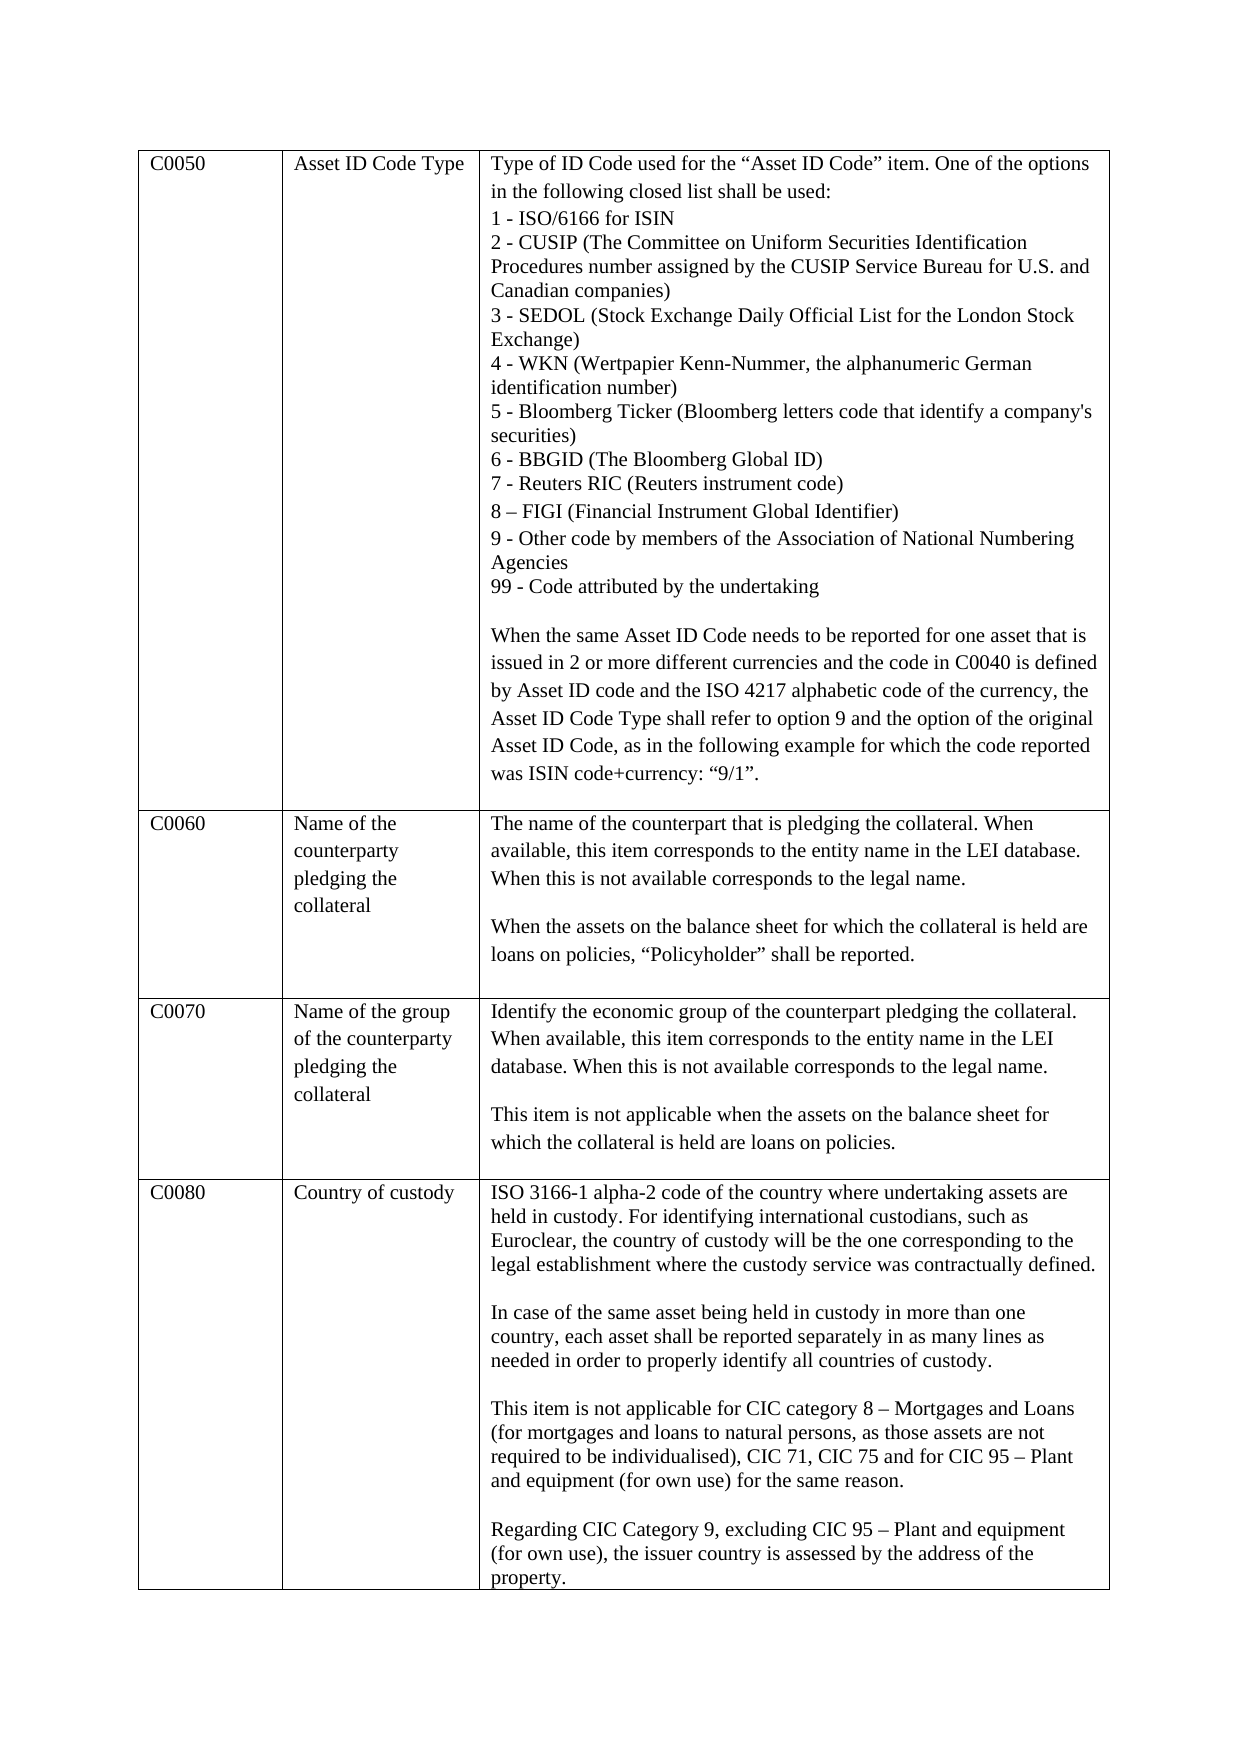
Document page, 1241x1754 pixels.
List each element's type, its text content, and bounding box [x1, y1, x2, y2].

table_cell Name of the counterparty pledging the collateral [283, 811, 479, 998]
table_cell Asset ID Code Type [283, 151, 479, 809]
table_cell Identify the economic group of the counterpart pledging the collateral. When available, this item corresponds to the entity name in the LEI database. When this is not available corresponds to the legal name. This item is not applicable when the assets on the balance sheet for which the collateral is held are loans on policies. [480, 999, 1109, 1179]
table_cell C0060 [139, 811, 282, 998]
table_cell The name of the counterpart that is pledging the collateral. When available, this item corresponds to the entity name in the LEI database. When this is not available corresponds to the legal name. When the assets on the balance sheet for which the collateral is held are loans on policies, “Policyholder” shall be reported. [480, 811, 1109, 998]
table_cell Name of the group of the counterparty pledging the collateral [283, 999, 479, 1179]
table_cell C0050 [139, 151, 282, 809]
table_cell Type of ID Code used for the “Asset ID Code” item. One of the options in the following closed list shall be used: 1 - ISO/6166 for ISIN 2 - CUSIP (The Committee on Uniform Securities Identification Procedures number assigned by the CUSIP Service Bureau for U.S. and Canadian companies) 3 - SEDOL (Stock Exchange Daily Official List for the London Stock Exchange) 4 - WKN (Wertpapier Kenn-Nummer, the alphanumeric German identification number) 5 - Bloomberg Ticker (Bloomberg letters code that identify a company's securities) 6 - BBGID (The Bloomberg Global ID) 7 - Reuters RIC (Reuters instrument code) 8 – FIGI (Financial Instrument Global Identifier) 9 - Other code by members of the Association of National Numbering Agencies 99 - Code attributed by the undertaking When the same Asset ID Code needs to be reported for one asset that is issued in 2 or more different currencies and the code in C0040 is defined by Asset ID code and the ISO 4217 alphabetic code of the currency, the Asset ID Code Type shall refer to option 9 and the option of the original Asset ID Code, as in the following example for which the code reported was ISIN code+currency: “9/1”. [480, 151, 1109, 809]
table_cell C0080 [139, 1180, 282, 1589]
table_cell Country of custody [283, 1180, 479, 1589]
table_cell C0070 [139, 999, 282, 1179]
table_cell ISO 3166-1 alpha-2 code of the country where undertaking assets are held in custody. For identifying international custodians, such as Euroclear, the country of custody will be the one corresponding to the legal establishment where the custody service was contractually defined. In case of the same asset being held in custody in more than one country, each asset shall be reported separately in as many lines as needed in order to properly identify all countries of custody. This item is not applicable for CIC category 8 – Mortgages and Loans (for mortgages and loans to natural persons, as those assets are not required to be individualised), CIC 71, CIC 75 and for CIC 95 – Plant and equipment (for own use) for the same reason. Regarding CIC Category 9, excluding CIC 95 – Plant and equipment (for own use), the issuer country is assessed by the address of the property. [480, 1180, 1109, 1589]
